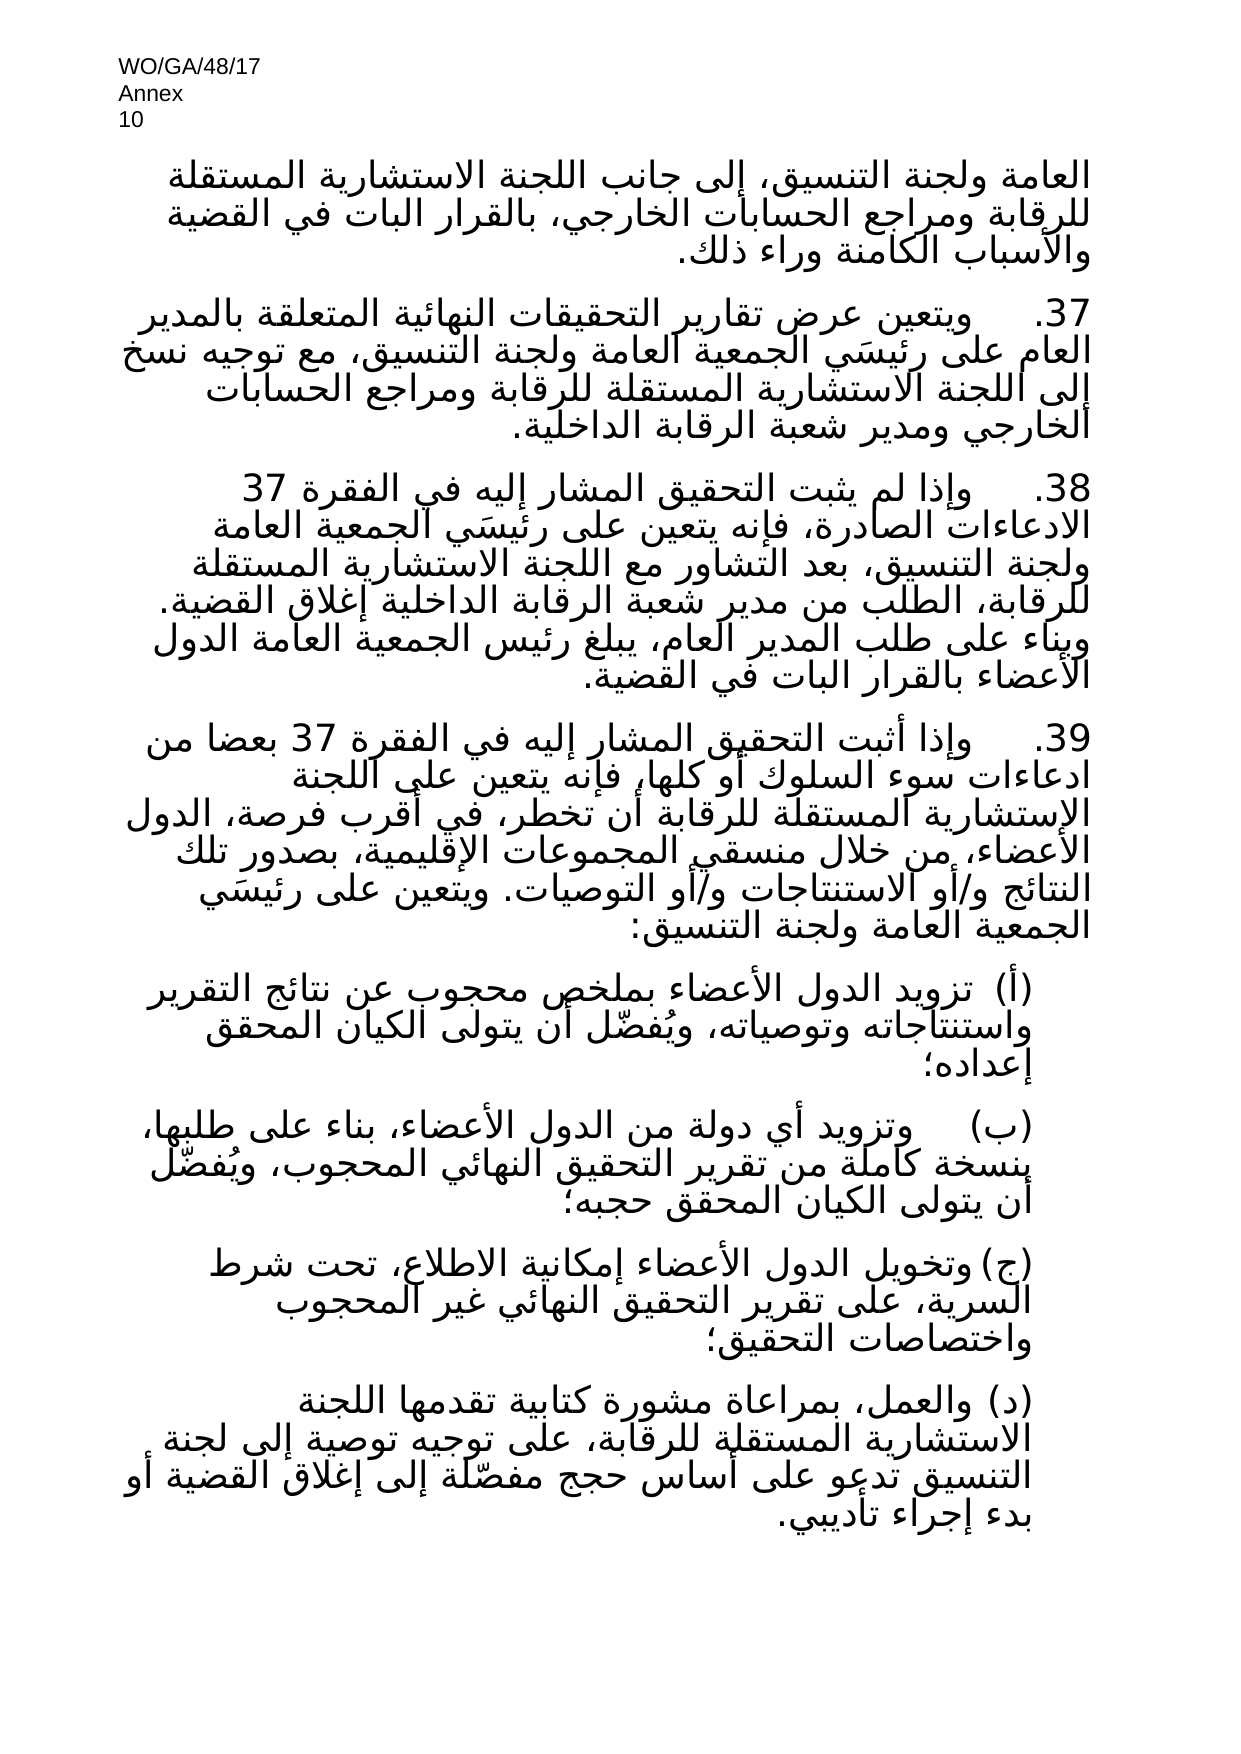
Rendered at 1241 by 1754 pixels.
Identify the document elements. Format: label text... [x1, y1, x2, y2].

text 37. ويتعين عرض تقارير التحقيقات النهائية المتعلقة بالمدير العام على رئيسَي الجمعية العامة ولجنة التنسيق، مع توجيه نسخ إلى اللجنة الاستشارية المستقلة للرقابة ومراجع الحسابات الخارجي ومدير شعبة الرقابة الداخلية. [118, 296, 1092, 446]
text (ج) وتخويل الدول الأعضاء إمكانية الاطلاع، تحت شرط السرية، على تقرير التحقيق النهائي غير المحجوب واختصاصات التحقيق؛ [118, 1246, 1034, 1358]
text 39. وإذا أثبت التحقيق المشار إليه في الفقرة 37 بعضا من ادعاءات سوء السلوك أو كلها، فإنه يتعين على اللجنة الاستشارية المستقلة للرقابة أن تخطر، في أقرب فرصة، الدول الأعضاء، من خلال منسقي المجموعات الإقليمية، بصدور تلك النتائج و/أو الاستنتاجات و/أو التوصيات. ويتعين على رئيسَي الجمعية العامة ولجنة التنسيق: [118, 721, 1092, 946]
text 38. وإذا لم يثبت التحقيق المشار إليه في الفقرة 37 الادعاءات الصادرة، فإنه يتعين على رئيسَي الجمعية العامة ولجنة التنسيق، بعد التشاور مع اللجنة الاستشارية المستقلة للرقابة، الطلب من مدير شعبة الرقابة الداخلية إغلاق القضية. وبناء على طلب المدير العام، يبلغ رئيس الجمعية العامة الدول الأعضاء بالقرار البات في القضية. [118, 471, 1092, 696]
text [118, 158, 1092, 271]
text (د) والعمل، بمراعاة مشورة كتابية تقدمها اللجنة الاستشارية المستقلة للرقابة، على توجيه توصية إلى لجنة التنسيق تدعو على أساس حجج مفصّلة إلى إغلاق القضية أو بدء إجراء تأديبي. [118, 1383, 1034, 1533]
text (ب) وتزويد أي دولة من الدول الأعضاء، بناء على طلبها، بنسخة كاملة من تقرير التحقيق النهائي المحجوب، ويُفضّل أن يتولى الكيان المحقق حجبه؛ [118, 1108, 1034, 1221]
text (أ) تزويد الدول الأعضاء بملخص محجوب عن نتائج التقرير واستنتاجاته وتوصياته، ويُفضّل أن يتولى الكيان المحقق إعداده؛ [118, 971, 1034, 1083]
